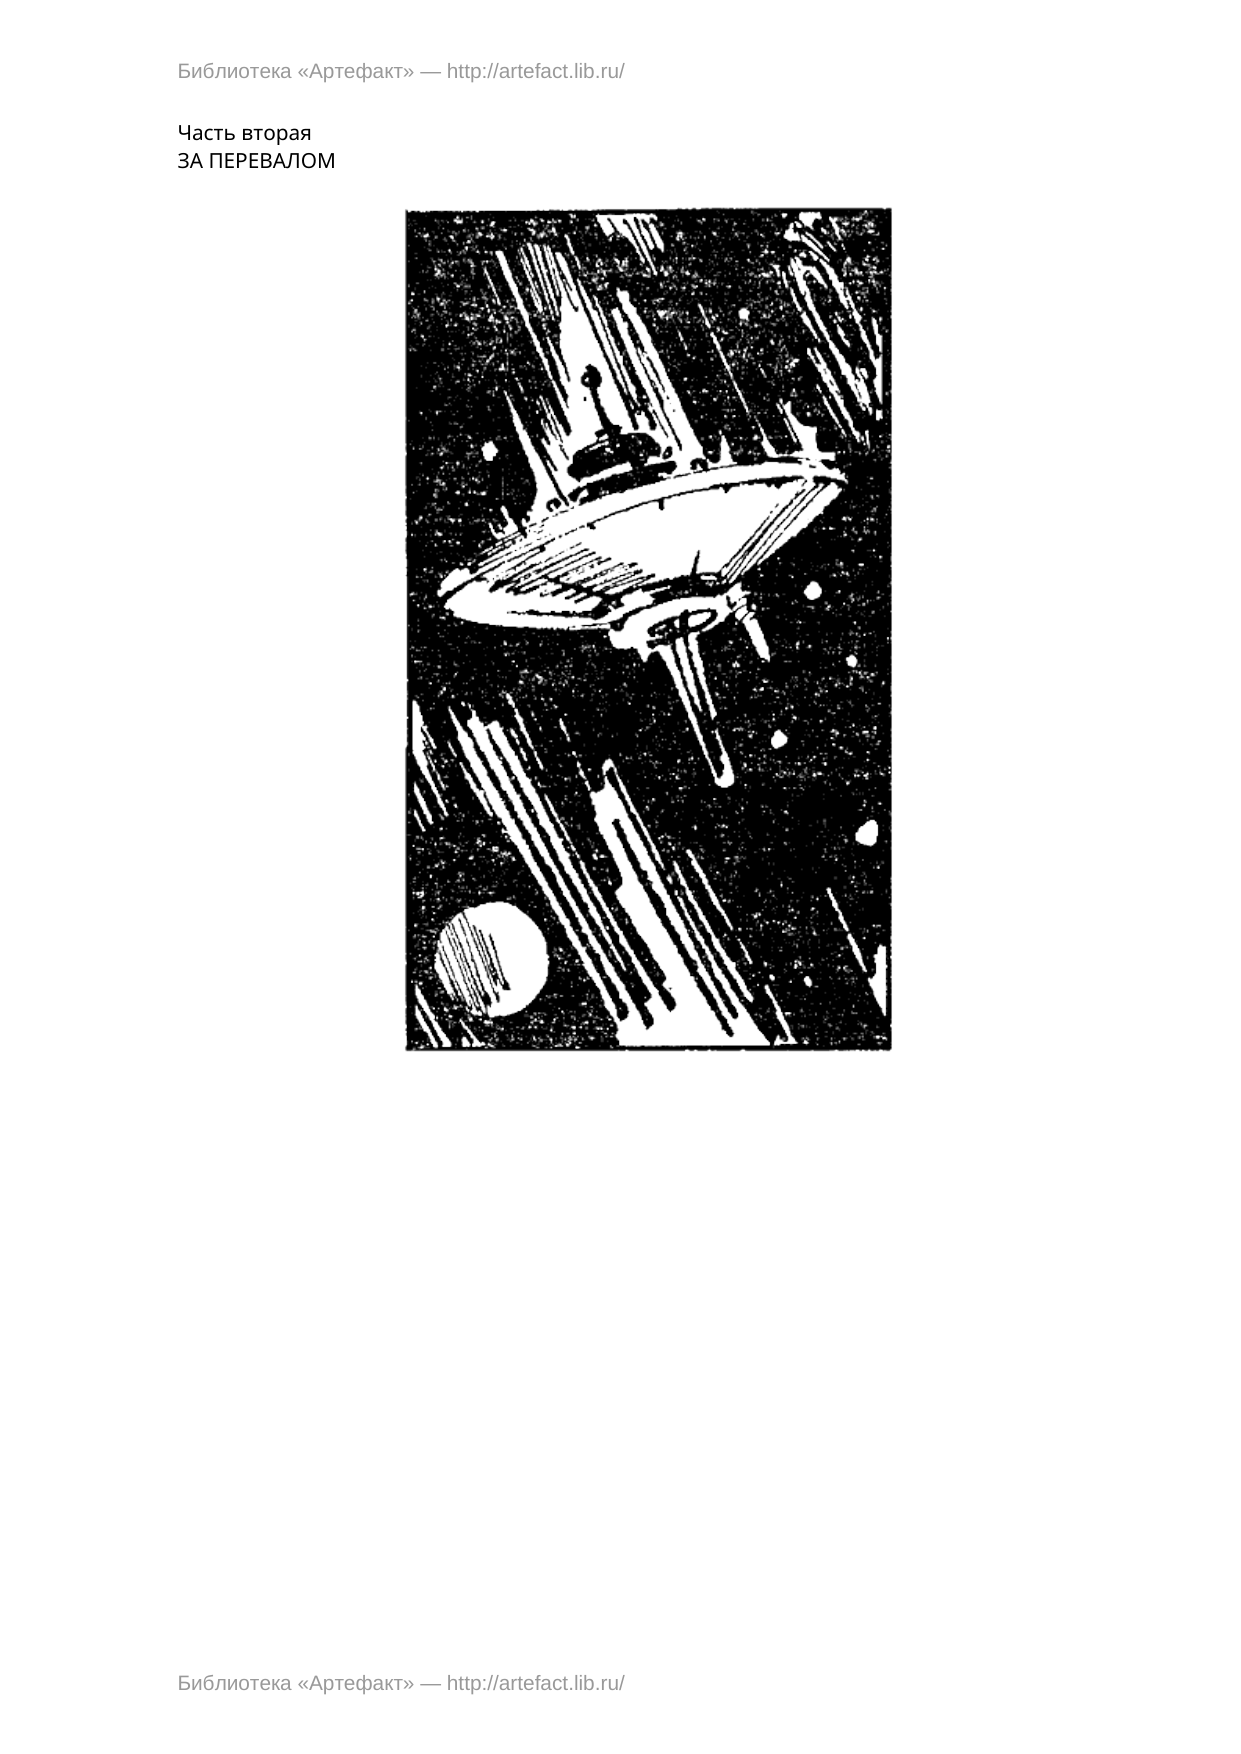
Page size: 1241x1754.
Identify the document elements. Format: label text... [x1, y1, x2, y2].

picture [399, 203, 900, 1058]
subtitle ЗА ПЕРЕВАЛОМ [177, 147, 1122, 175]
subtitle Часть вторая [177, 118, 1122, 147]
